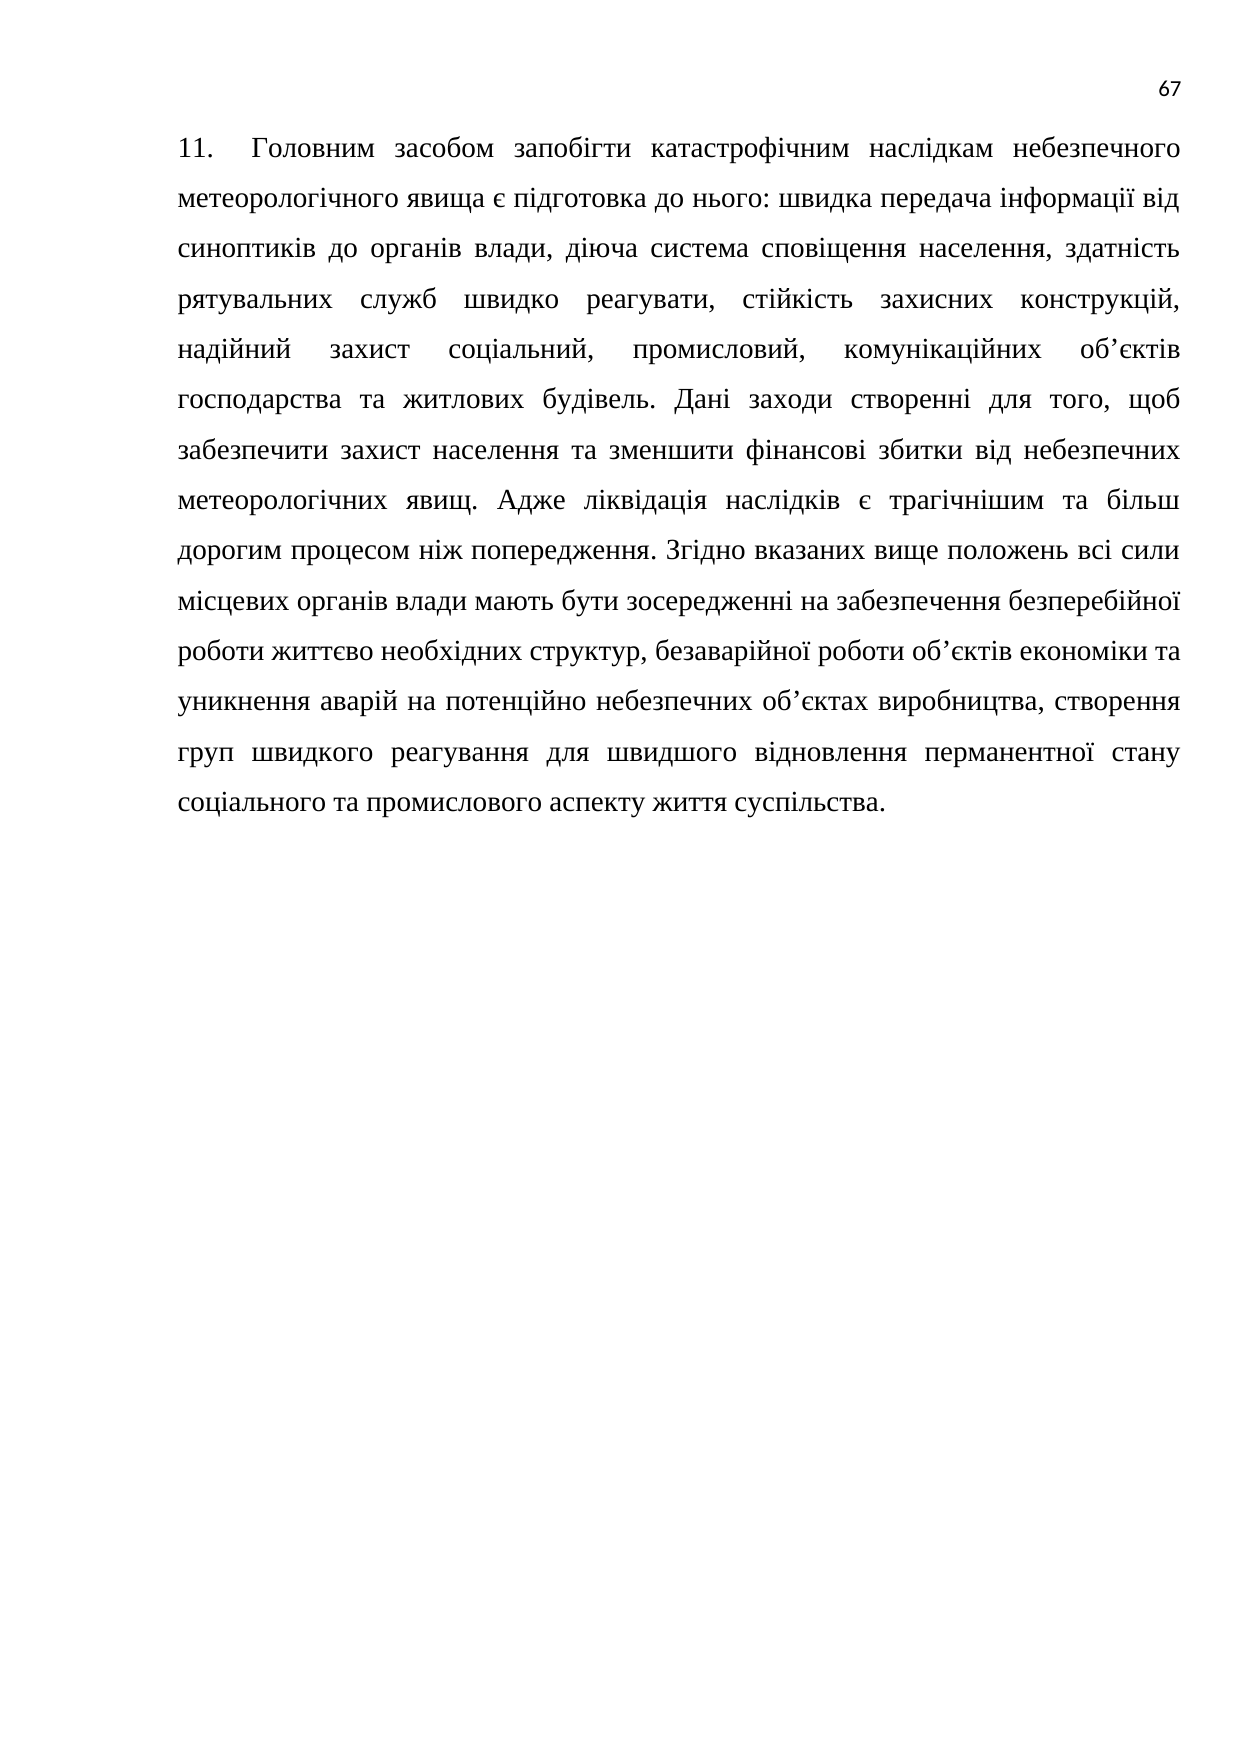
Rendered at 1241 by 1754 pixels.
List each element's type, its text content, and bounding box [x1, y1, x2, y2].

list Головним засобом запобігти катастрофічним наслідкам небезпечного метеорологічного явища є підготовка до нього: швидка передача інформації від синоптиків до органів влади, діюча система сповіщення населення, здатність рятувальних служб швидко реагувати, стійкість захисних конструкцій, надійний захист соціальний, промисловий, комунікаційних об’єктів господарства та житлових будівель. Дані заходи створенні для того, щоб забезпечити захист населення та зменшити фінансові збитки від небезпечних метеорологічних явищ. Адже ліквідація наслідків є трагічнішим та більш дорогим процесом ніж попередження. Згідно вказаних вище положень всі сили місцевих органів влади мають бути зосередженні на забезпечення безперебійної роботи життєво необхідних структур, безаварійної роботи об’єктів економіки та уникнення аварій на потенційно небезпечних об’єктах виробництва, створення груп швидкого реагування для швидшого відновлення перманентної стану соціального та промислового аспекту життя суспільства. [177, 130, 1181, 817]
